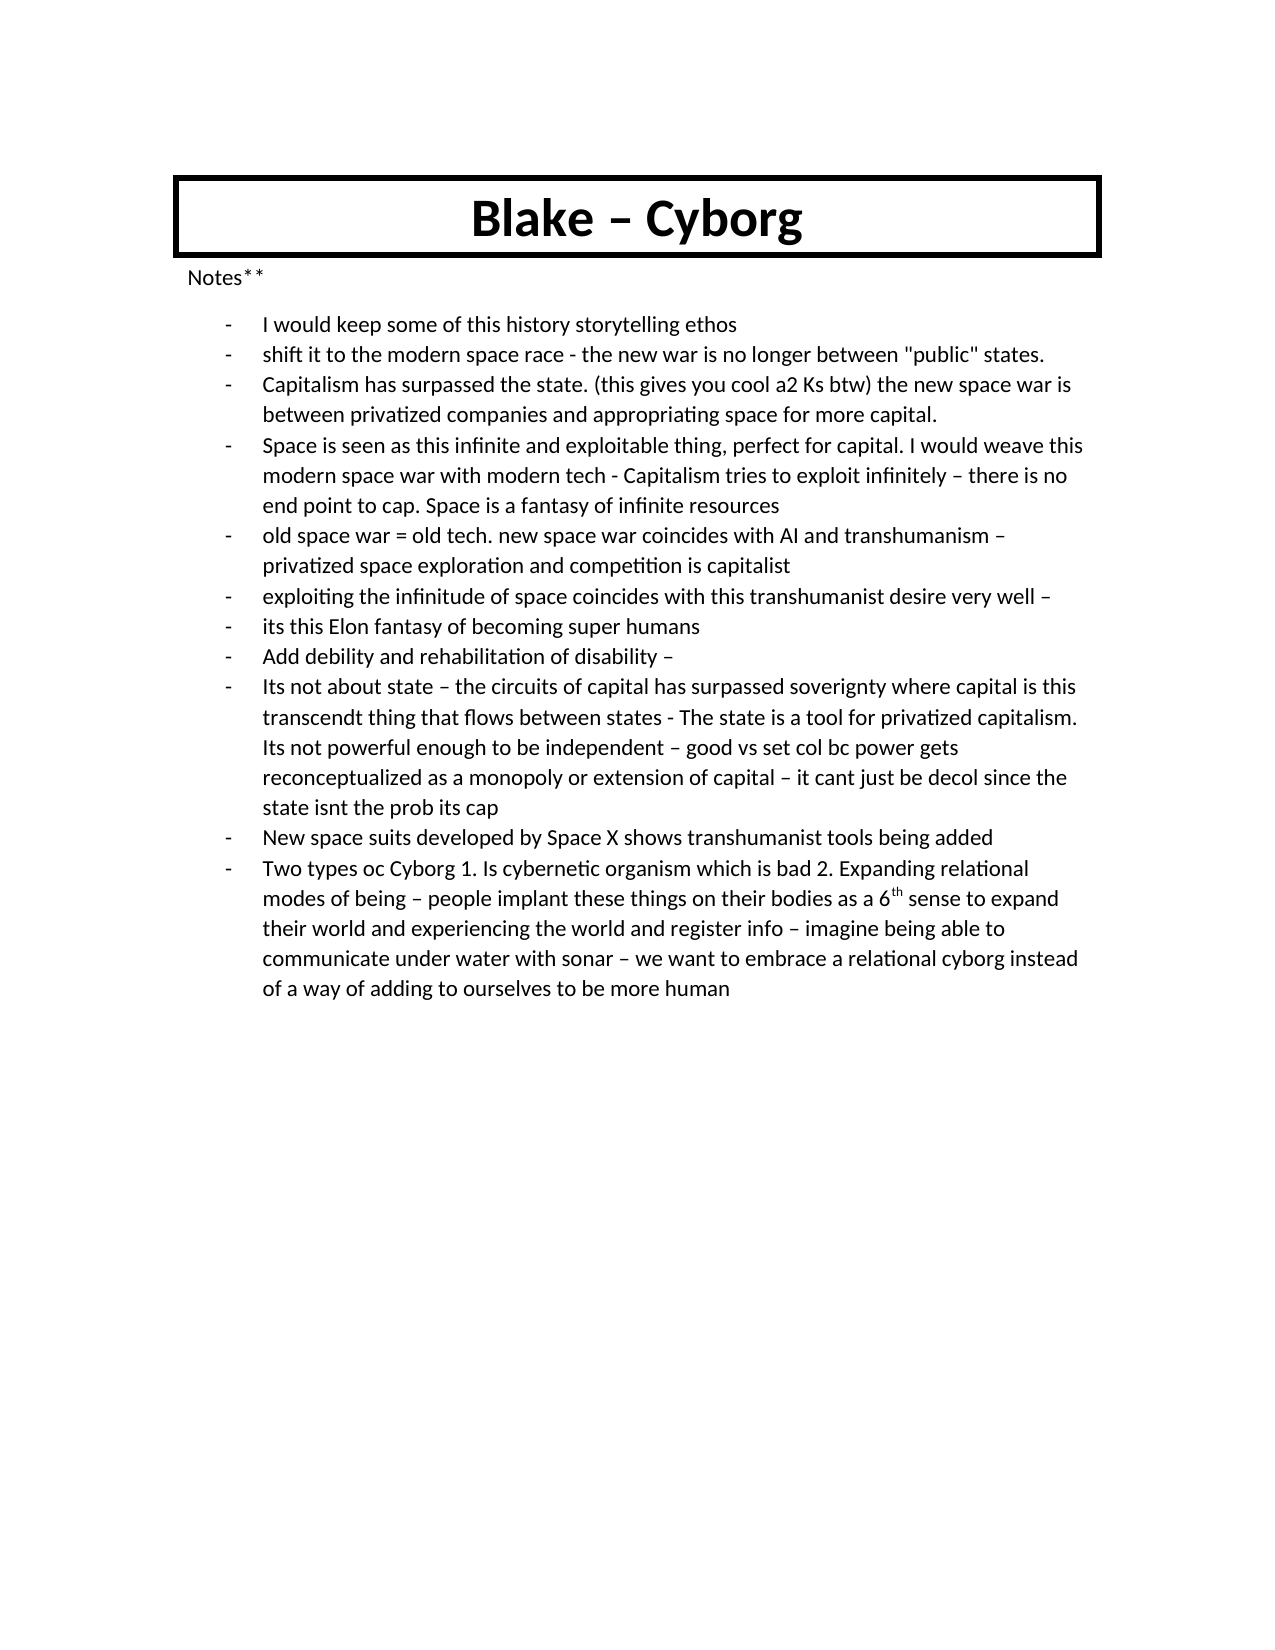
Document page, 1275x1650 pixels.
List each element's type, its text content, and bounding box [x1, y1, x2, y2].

list Add debility and rehabilitation of disability – [225, 642, 1087, 670]
list shift it to the modern space race - the new war is no longer between "public" states. [225, 340, 1087, 368]
text Notes** [187, 263, 1087, 291]
list Space is seen as this infinite and exploitable thing, perfect for capital. I would weave this modern space war with modern tech - Capitalism tries to exploit infinitely – there is no end point to cap. Space is a fantasy of infinite resources [225, 431, 1087, 519]
list I would keep some of this history storytelling ethos [225, 310, 1087, 338]
list Its not about state – the circuits of capital has surpassed soverignty where capital is this transcendt thing that flows between states - The state is a tool for privatized capitalism. Its not powerful enough to be independent – good vs set col bc power gets reconceptualized as a monopoly or extension of capital – it cant just be decol since the state isnt the prob its cap [225, 672, 1087, 821]
subtitle Blake – Cyborg [179, 181, 1096, 252]
list exploiting the infinitude of space coincides with this transhumanist desire very well – [225, 582, 1087, 610]
list Two types oc Cyborg 1. Is cybernetic organism which is bad 2. Expanding relational modes of being – people implant these things on their bodies as a 6th sense to expand their world and experiencing the world and register info – imagine being able to communicate under water with sonar – we want to embrace a relational cyborg instead of a way of adding to ourselves to be more human [225, 854, 1087, 1002]
list Capitalism has surpassed the state. (this gives you cool a2 Ks btw) the new space war is between privatized companies and appropriating space for more capital. [225, 370, 1087, 428]
list old space war = old tech. new space war coincides with AI and transhumanism – privatized space exploration and competition is capitalist [225, 521, 1087, 579]
list its this Elon fantasy of becoming super humans [225, 612, 1087, 640]
list New space suits developed by Space X shows transhumanist tools being added [225, 823, 1087, 851]
